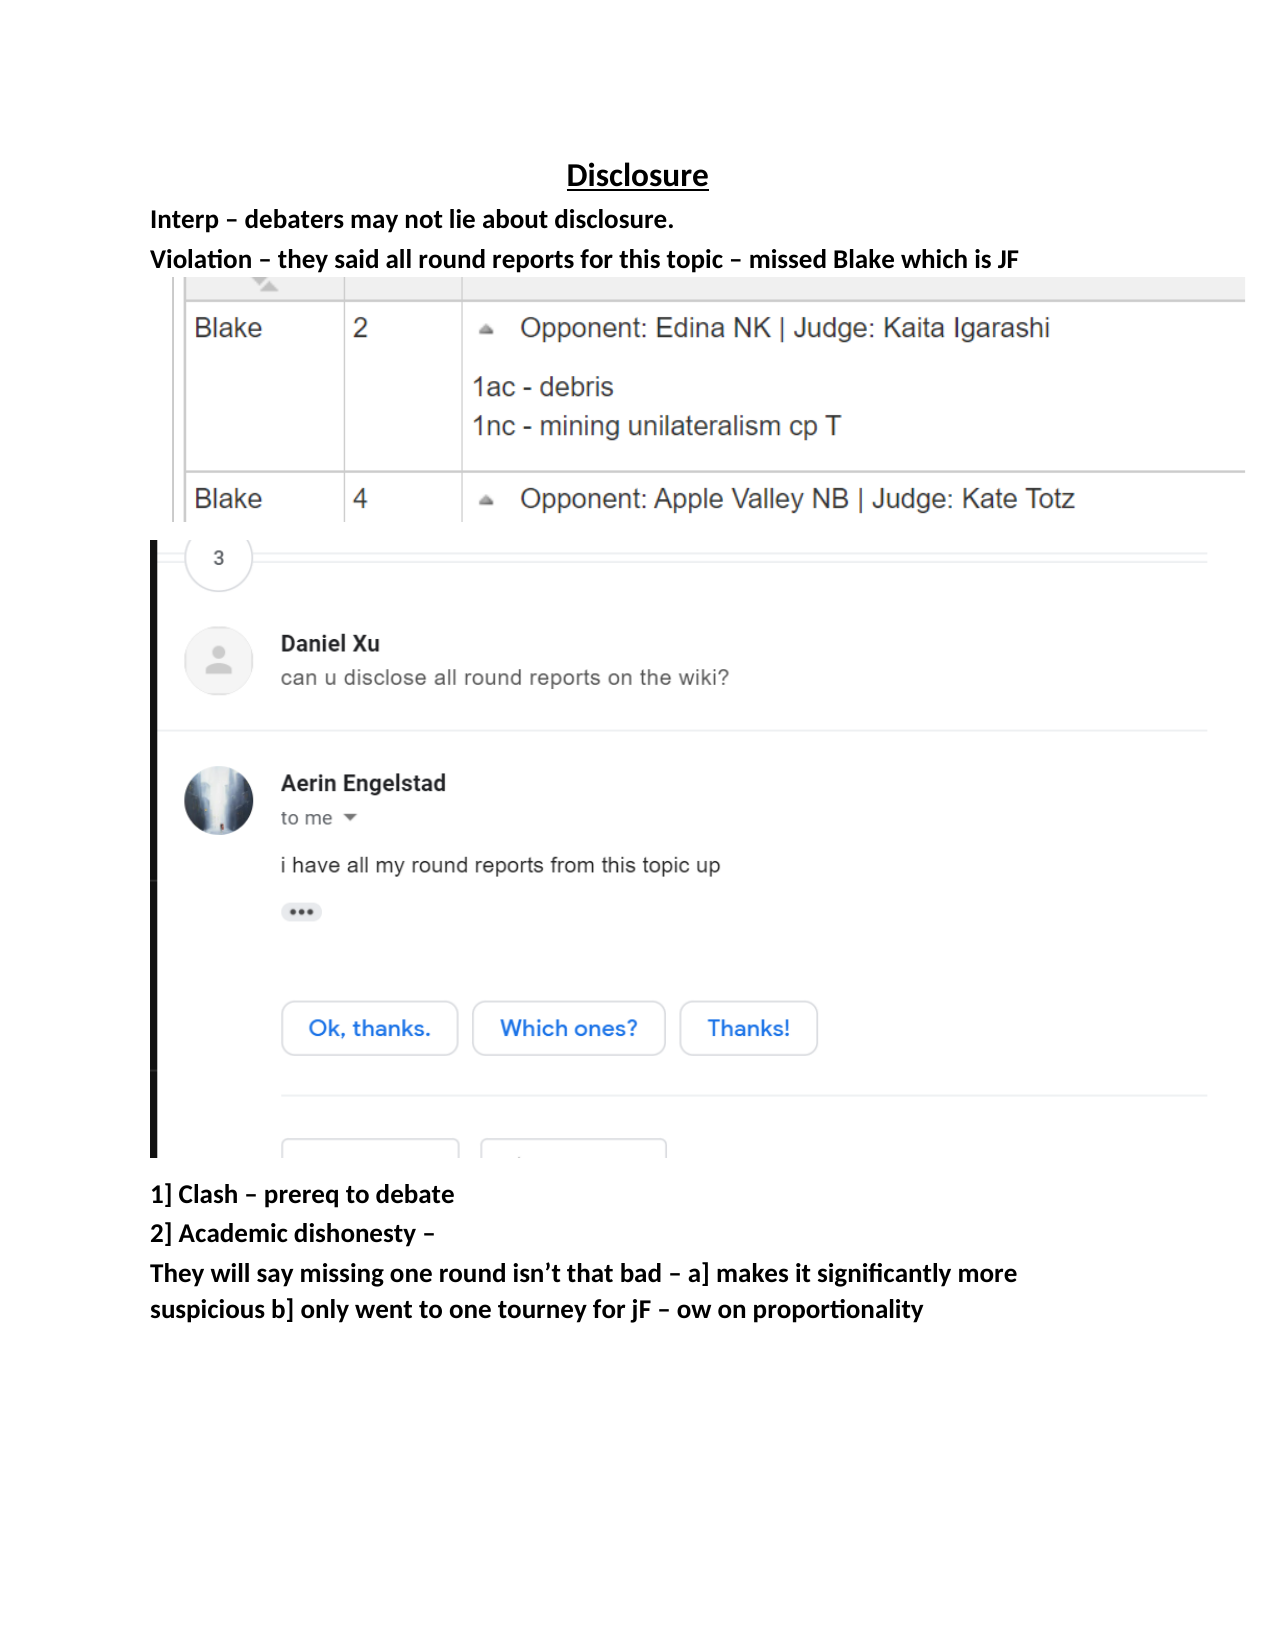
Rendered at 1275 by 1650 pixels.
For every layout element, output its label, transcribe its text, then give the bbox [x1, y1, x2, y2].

subtitle 1] Clash – prereq to debate [150, 1177, 1125, 1210]
subtitle 2] Academic dishonesty – [150, 1217, 1125, 1250]
subtitle Interp – debaters may not lie about disclosure. [150, 202, 1125, 235]
subtitle Disclosure [150, 154, 1125, 195]
subtitle They will say missing one round isn’t that bad – a] makes it significantly more suspicious b] only went to one tourney for jF – ow on proportionality [150, 1256, 1125, 1325]
subtitle Violation – they said all round reports for this topic – missed Blake which is JF [150, 242, 1125, 275]
picture [150, 540, 1208, 1158]
picture [150, 277, 1246, 522]
